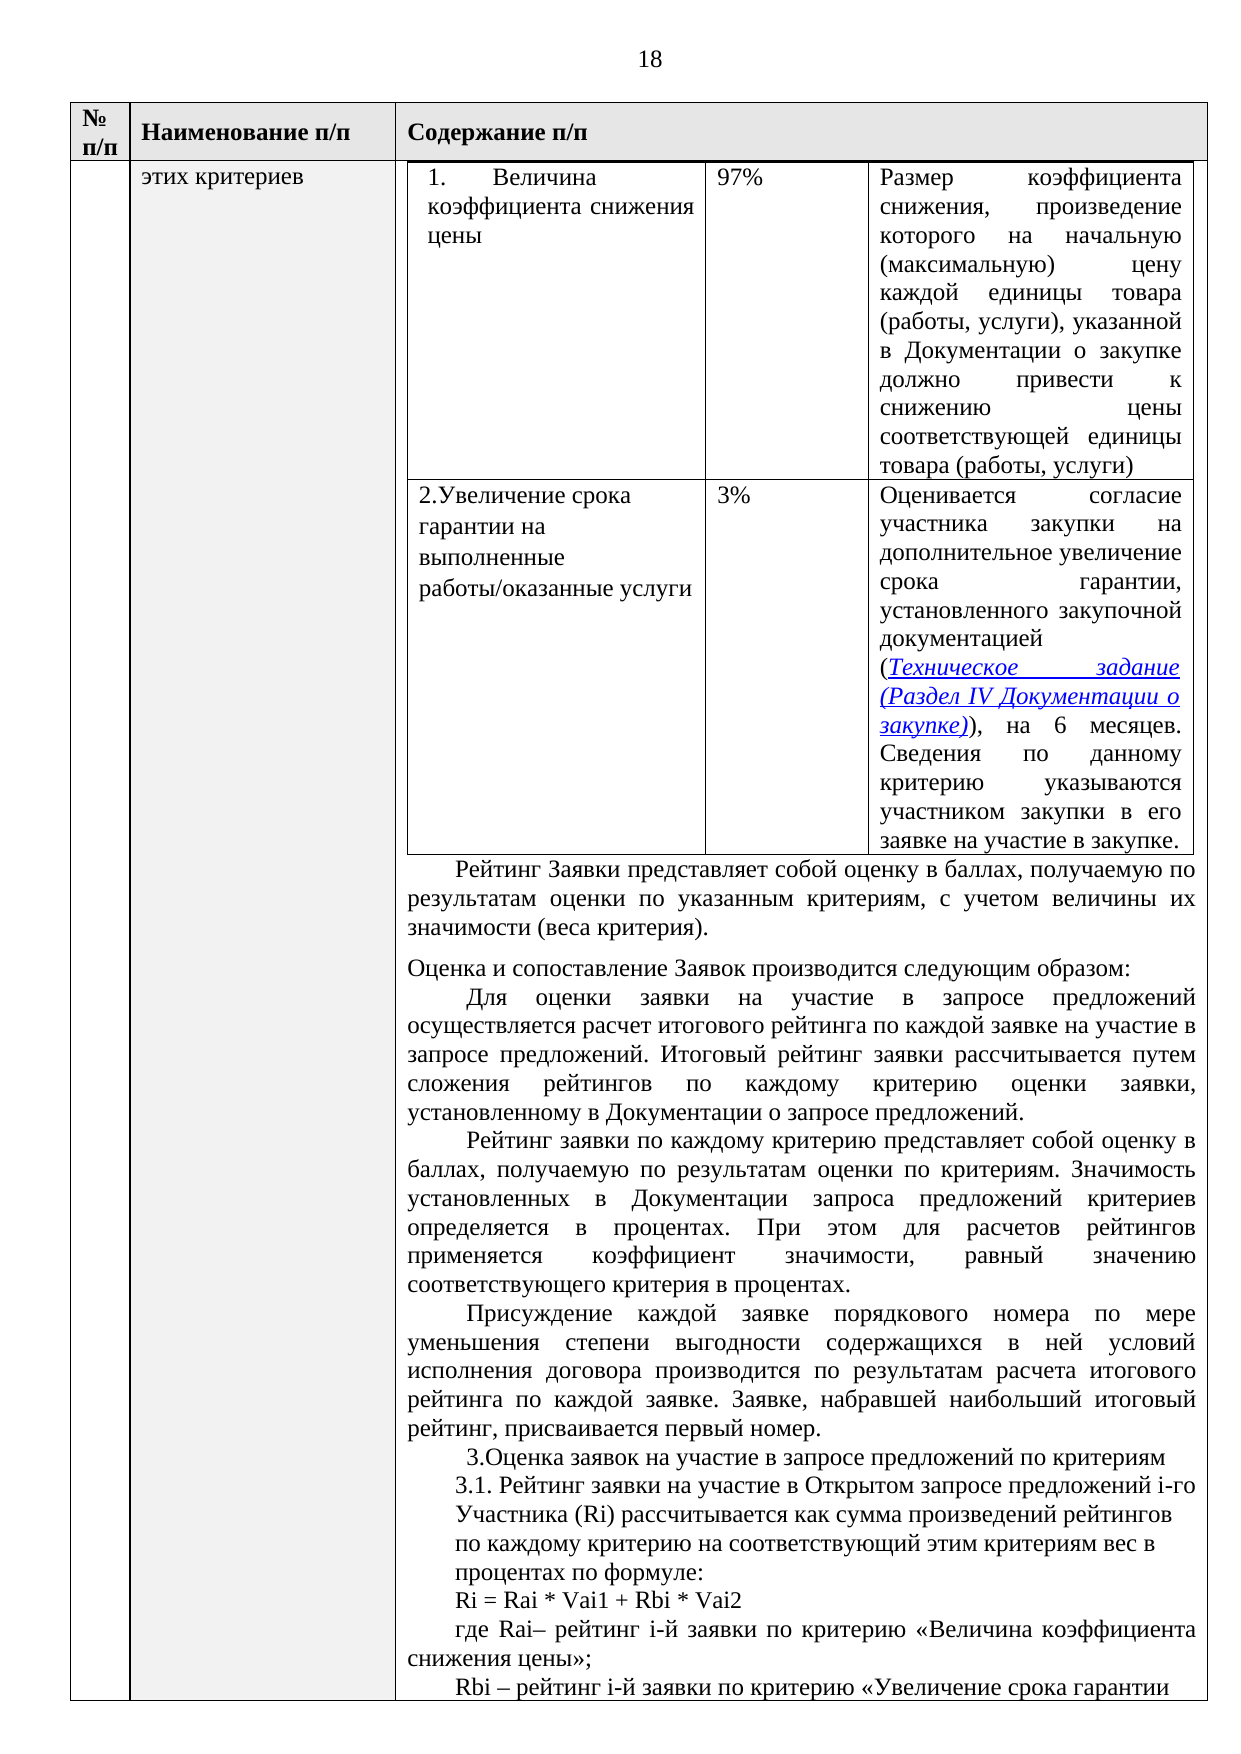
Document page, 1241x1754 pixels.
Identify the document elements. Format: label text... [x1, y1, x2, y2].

table_header Содержание п/п [396, 103, 1207, 160]
table_header Наименование п/п [131, 103, 395, 160]
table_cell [131, 161, 395, 1700]
table_cell [71, 161, 129, 1700]
table_header № п/п [71, 103, 129, 160]
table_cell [396, 161, 1207, 1700]
